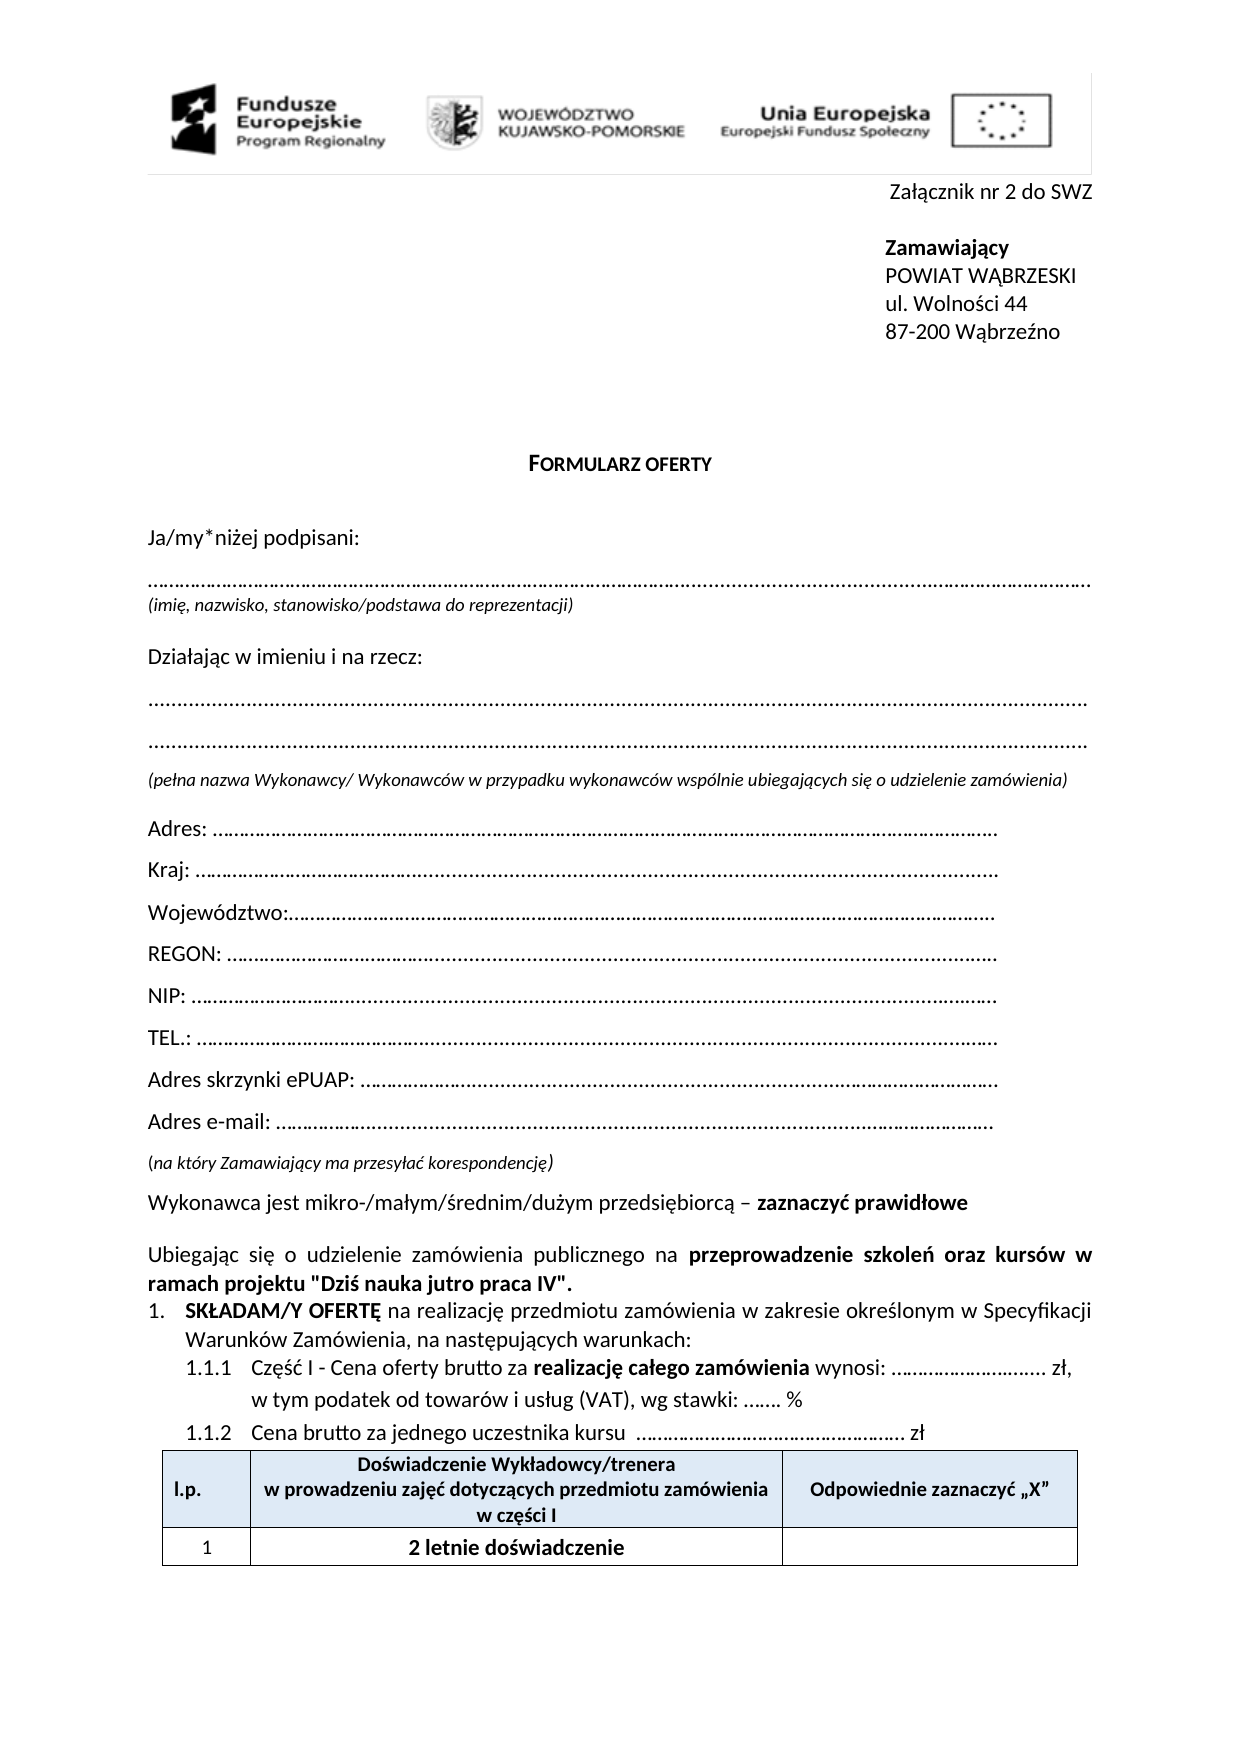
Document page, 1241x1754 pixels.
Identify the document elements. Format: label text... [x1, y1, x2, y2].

text Załącznik nr 2 do SWZ [148, 178, 1093, 205]
text POWIAT WĄBRZESKI [811, 261, 1093, 289]
table_header Odpowiednie zaznaczyć „X” [783, 1451, 1077, 1527]
text Województwo:…………………………………………………………………………………………………………………….. [148, 898, 1093, 926]
text FORMULARZ OFERTY [148, 447, 1093, 478]
table_cell 1 [163, 1528, 250, 1565]
list Cena brutto za jednego uczestnika kursu …………………………………………… zł [185, 1418, 1093, 1446]
text Zamawiający [811, 233, 1093, 261]
text (imię, nazwisko, stanowisko/podstawa do reprezentacji) [148, 593, 1093, 616]
picture [147, 73, 1093, 178]
table_cell 2 letnie doświadczenie [251, 1528, 782, 1565]
text 87-200 Wąbrzeźno [811, 317, 1093, 346]
text w tym podatek od towarów i usług (VAT), wg stawki: ……. % [251, 1385, 1093, 1413]
list SKŁADAM/Y OFERTĘ na realizację przedmiotu zamówienia w zakresie określonym w Specyfikacji Warunków Zamówienia, na następujących warunkach: [148, 1297, 1093, 1353]
text NIP: ………………………….......................................................................................................….…… [148, 982, 1093, 1009]
text ................................................................................................................................................................... [148, 726, 1093, 754]
text (na który Zamawiający ma przesyłać korespondencję) [148, 1149, 1093, 1175]
table_header l.p. [163, 1451, 250, 1527]
text Kraj: ……………………………………..................................................................................................... [148, 856, 1093, 884]
text TEL.: …………………….………………..............................................................................................…… [148, 1023, 1093, 1052]
text ................................................................................................................................................................... [148, 684, 1093, 712]
text Adres: ………………………………………………………………………………………………………………………………….. [148, 814, 1093, 842]
text Adres e-mail: ………………......................................................................................…………………… [148, 1107, 1093, 1136]
text REGON: …….……………….…………..............................................................................................….. [148, 939, 1093, 968]
table_header Doświadczenie Wykładowcy/trenera w prowadzeniu zajęć dotyczących przedmiotu zamówienia w części I [251, 1451, 782, 1527]
text Ubiegając się o udzielenie zamówienia publicznego na przeprowadzenie szkoleń oraz kursów w ramach projektu "Dziś nauka jutro praca IV". [148, 1241, 1093, 1297]
text (pełna nazwa Wykonawcy/ Wykonawców w przypadku wykonawców wspólnie ubiegających się o udzielenie zamówienia) [148, 768, 1093, 791]
list Część I - Cena oferty brutto za realizację całego zamówienia wynosi: ………………….….... zł, [185, 1353, 1093, 1381]
text Działając w imieniu i na rzecz: [148, 642, 1093, 670]
text Adres skrzynki ePUAP: …………………................................................................………………………… [148, 1066, 1093, 1093]
text …………………………………………………………………………………………...........................................………………………… [148, 566, 1093, 593]
text Wykonawca jest mikro-/małym/średnim/dużym przedsiębiorcą – zaznaczyć prawidłowe [148, 1188, 1093, 1216]
text ul. Wolności 44 [811, 289, 1093, 317]
table_cell [783, 1528, 1077, 1565]
text Ja/my*niżej podpisani: [148, 523, 1093, 552]
